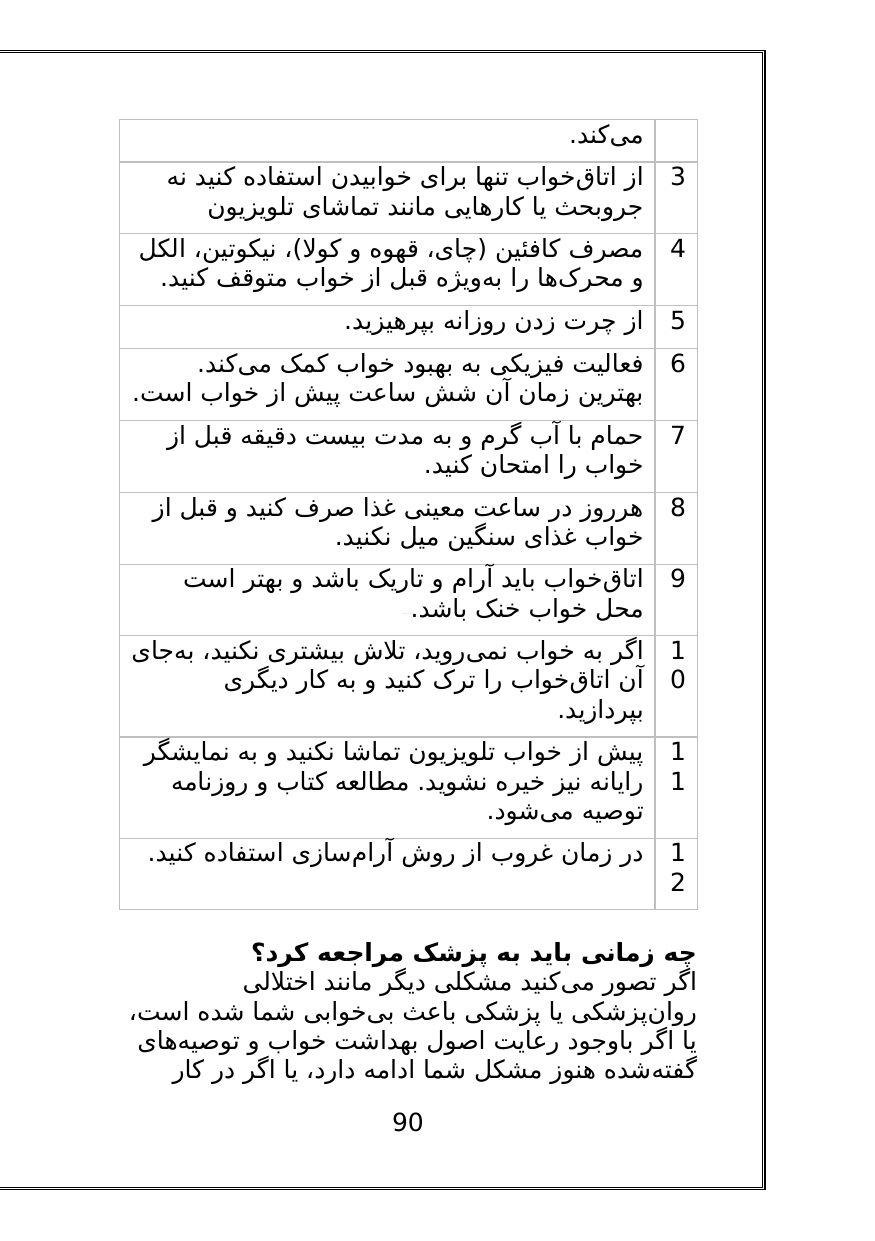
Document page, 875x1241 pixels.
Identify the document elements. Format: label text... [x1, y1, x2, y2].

table_cell اتاق‌خواب باید آرام و تاریک باشد و بهتر است محل خواب خنک باشد. [120, 565, 654, 635]
table_cell اگر به خواب نمی‌روید، تلاش بیشتری نکنید، به‌جای آن اتاق‌خواب را ترک کنید و به کار دیگری بپردازید. [120, 636, 654, 736]
table_cell 3 [656, 163, 697, 233]
table_cell 6 [656, 349, 697, 420]
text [119, 968, 697, 1084]
table_cell 2 [656, 120, 697, 161]
table_cell هرروز در ساعت معینی غذا صرف کنید و قبل از خواب غذای سنگین میل نکنید. [120, 493, 654, 563]
table_cell فعالیت فیزیکی به بهبود خواب کمک می‌کند. بهترین زمان آن شش ساعت پیش از خواب است. [120, 349, 654, 420]
table_cell پیش از خواب تلویزیون تماشا نکنید و به نمایشگر رایانه نیز خیره نشوید. مطالعه کتاب و روزنامه توصیه می‌شود. [120, 738, 654, 837]
subtitle چه زمانی باید به پزشک مراجعه کرد؟ [119, 938, 697, 968]
table_cell 7 [656, 421, 697, 492]
table_cell 12 [656, 839, 697, 909]
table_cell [120, 120, 654, 161]
table_cell 11 [656, 738, 697, 837]
table_cell از اتاق‌خواب تنها برای خوابیدن استفاده کنید نه جروبحث یا کارهایی مانند تماشای تلویزیون [120, 163, 654, 233]
table_cell از چرت زدن روزانه بپرهیزید. [120, 306, 654, 348]
table_cell 9 [656, 565, 697, 635]
table_cell مصرف کافئین (چای، قهوه و کولا)، نیکوتین، الکل و محرک‌ها را به‌ویژه قبل از خواب متوقف کنید. [120, 234, 654, 305]
table_cell حمام با آب گرم و به مدت بیست دقیقه قبل از خواب را امتحان کنید. [120, 421, 654, 492]
table_cell 10 [656, 636, 697, 736]
table_cell 8 [656, 493, 697, 563]
table_cell 4 [656, 234, 697, 305]
table_cell 5 [656, 306, 697, 348]
table_cell در زمان غروب از روش آرام‌سازی استفاده کنید. [120, 839, 654, 909]
